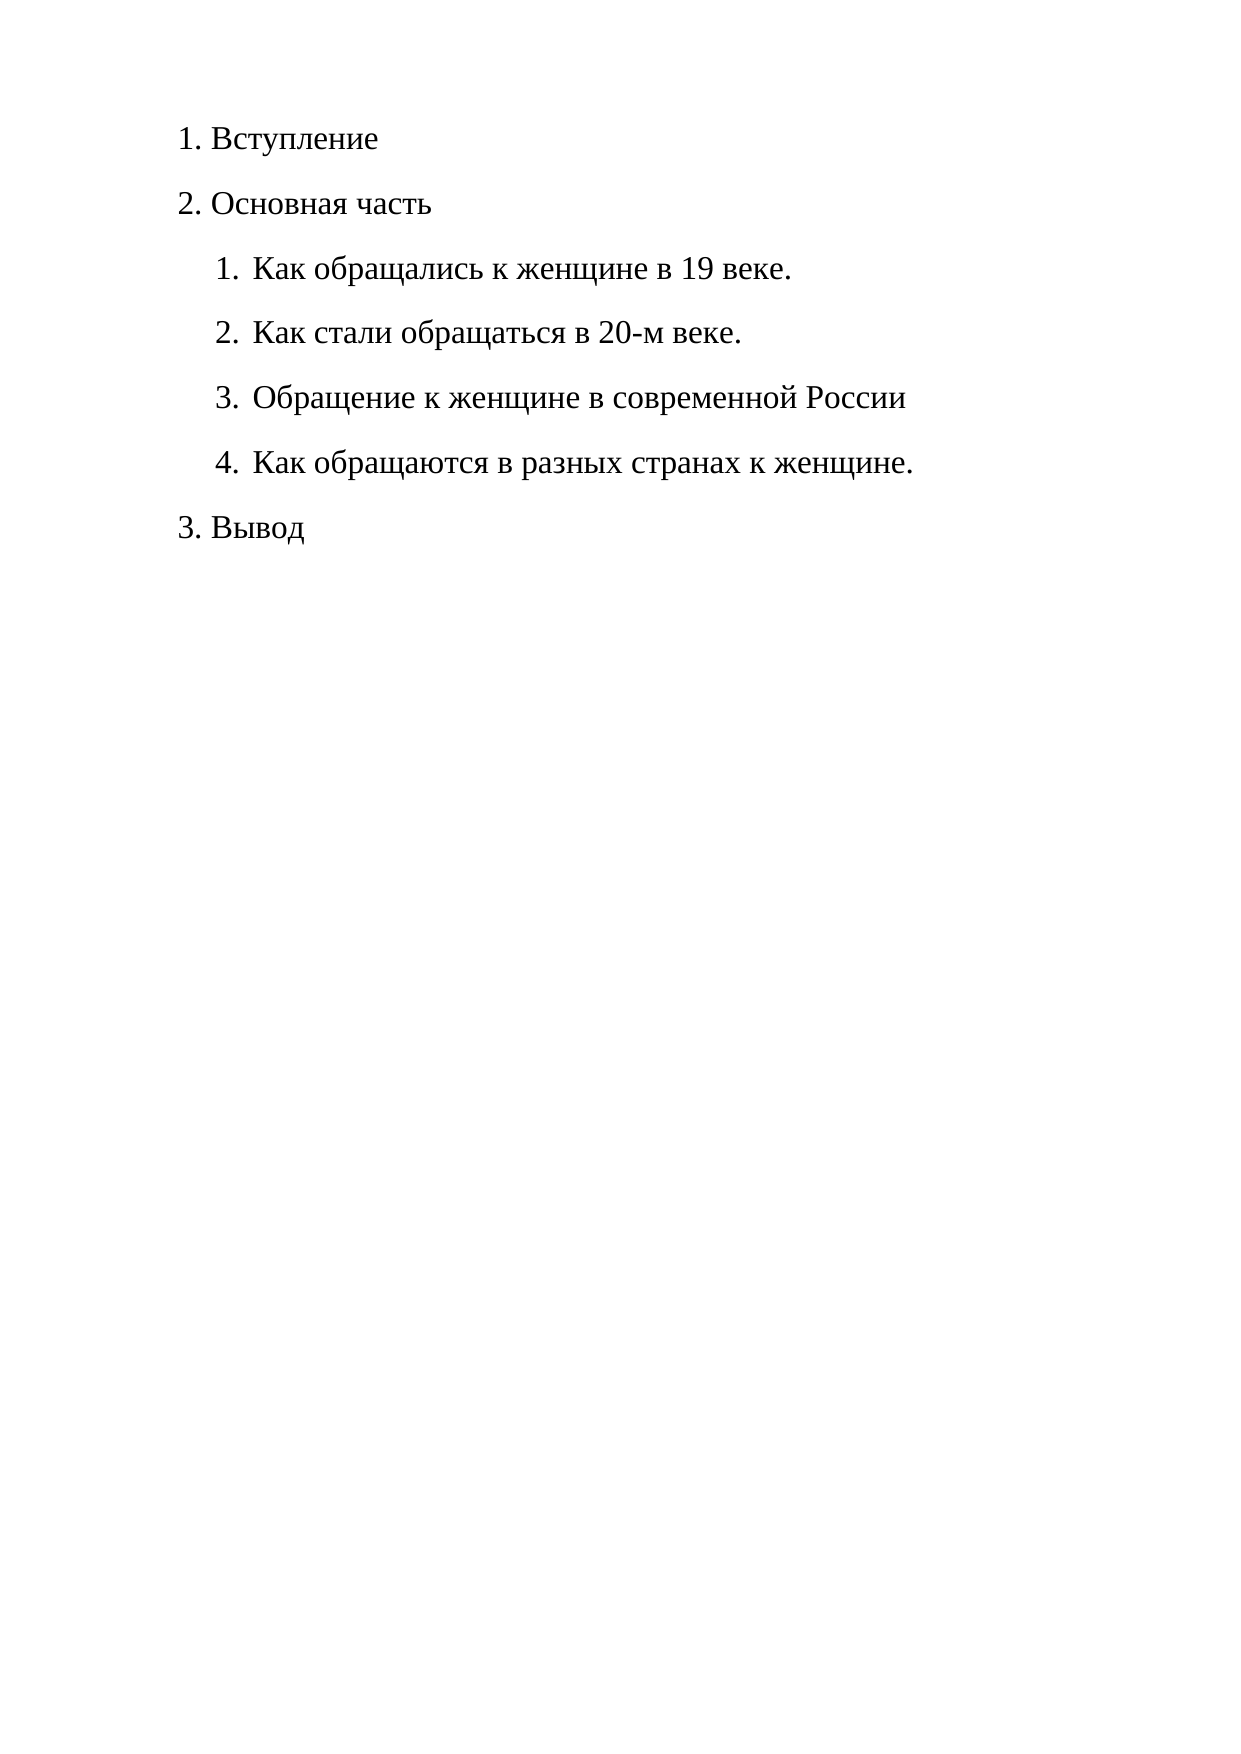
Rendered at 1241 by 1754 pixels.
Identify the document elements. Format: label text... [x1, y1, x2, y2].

text 3. Вывод [177, 507, 1152, 546]
list Как обращались к женщине в 19 веке. [215, 248, 1152, 286]
list Обращение к женщине в современной России [215, 378, 1152, 416]
list Как стали обращаться в 20-м веке. [215, 313, 1152, 351]
text 1. Вступление [177, 118, 1152, 156]
text 2. Основная часть [177, 183, 1152, 221]
list Как обращаются в разных странах к женщине. [215, 443, 1152, 481]
